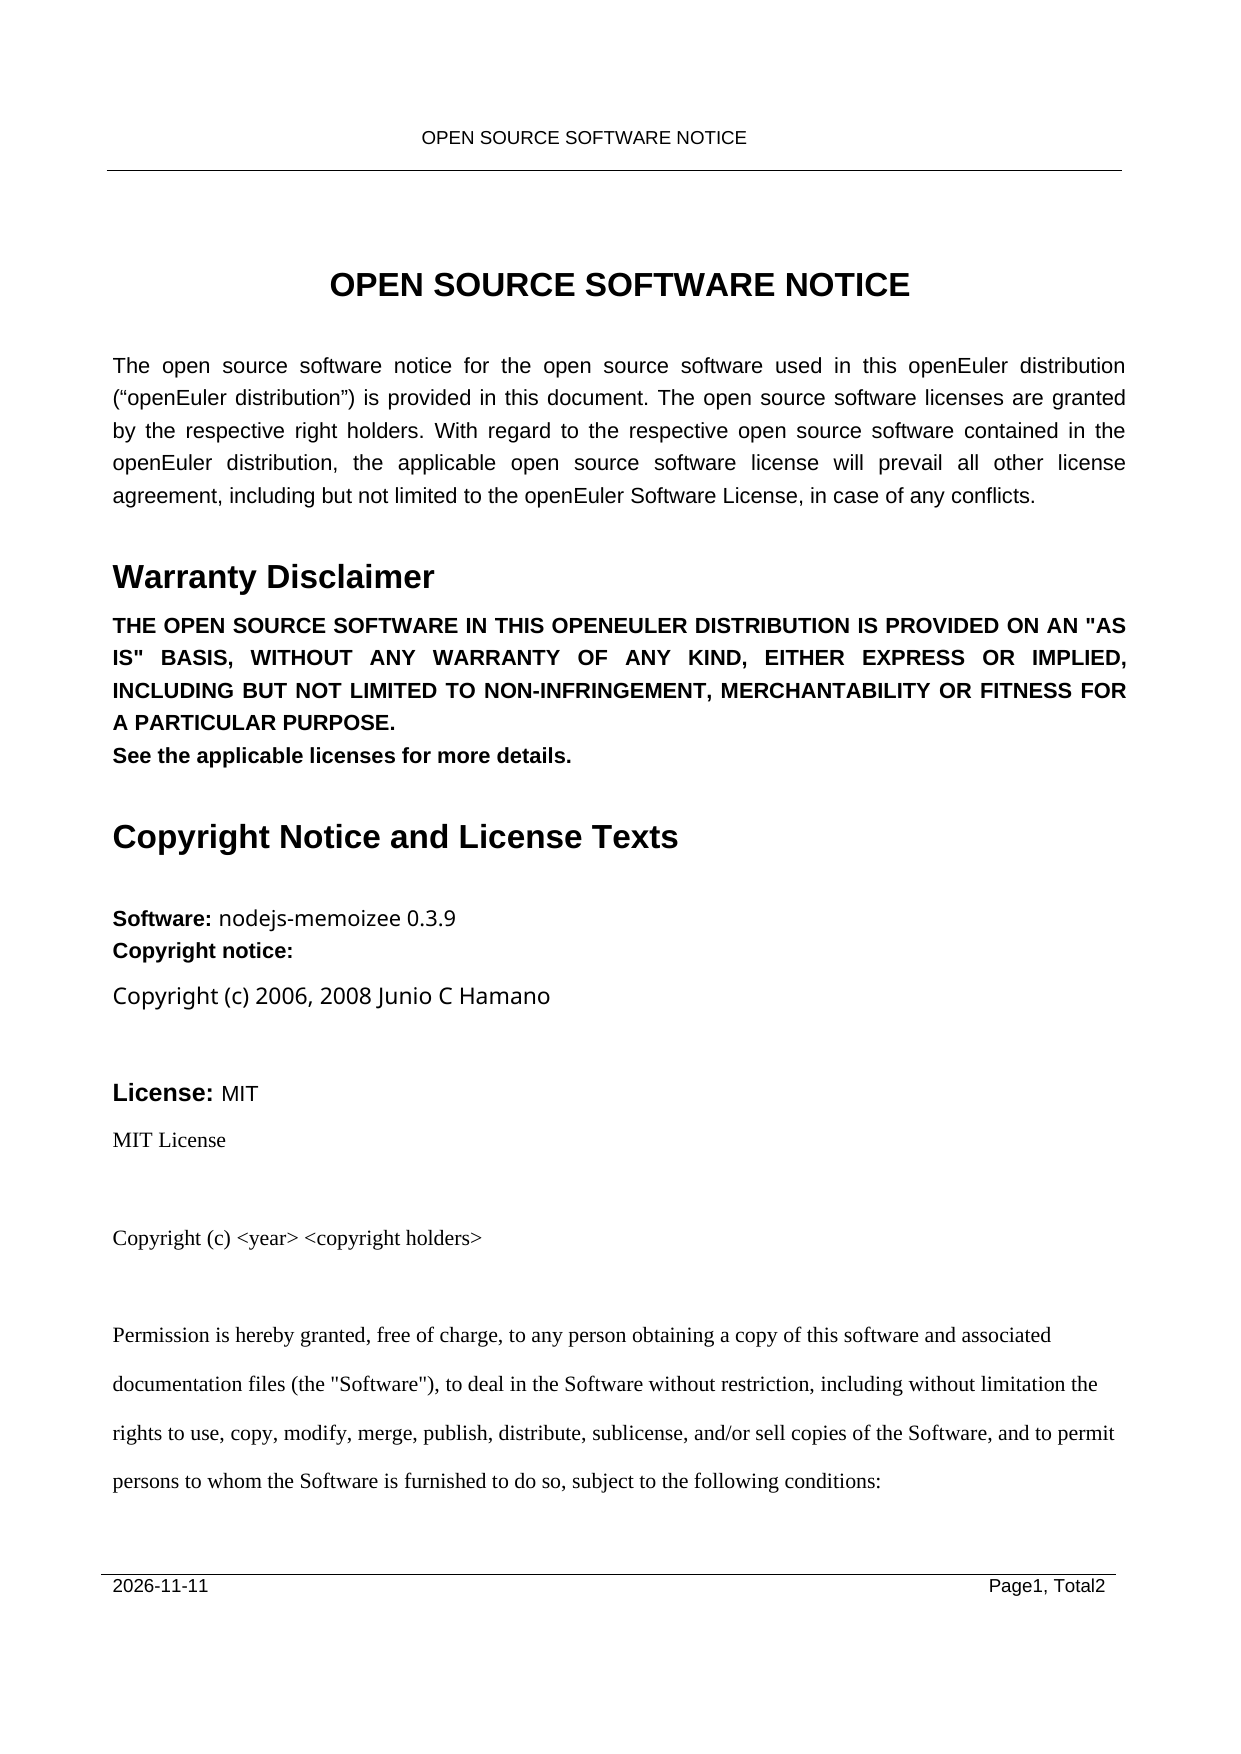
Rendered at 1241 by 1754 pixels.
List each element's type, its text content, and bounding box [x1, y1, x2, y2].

text Software: nodejs-memoizee 0.3.9 [112, 901, 1128, 934]
text Copyright notice: [112, 934, 1128, 966]
text OPEN SOURCE SOFTWARE NOTICE [112, 251, 1128, 316]
text License: MIT [112, 1077, 1128, 1109]
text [112, 1123, 1128, 1497]
text Copyright Notice and License Texts [112, 804, 1128, 869]
text THE OPEN SOURCE SOFTWARE IN THIS OPENEULER DISTRIBUTION IS PROVIDED ON AN "AS IS" BASIS, WITHOUT ANY WARRANTY OF ANY KIND, EITHER EXPRESS OR IMPLIED, INCLUDING BUT NOT LIMITED TO NON-INFRINGEMENT, MERCHANTABILITY OR FITNESS FOR A PARTICULAR PURPOSE. See the applicable licenses for more details. [112, 609, 1128, 771]
text Warranty Disclaimer [112, 544, 1128, 609]
text The open source software notice for the open source software used in this openEuler distribution (“openEuler distribution”) is provided in this document. The open source software licenses are granted by the respective right holders. With regard to the respective open source software contained in the openEuler distribution, the applicable open source software license will prevail all other license agreement, including but not limited to the openEuler Software License, in case of any conflicts. [112, 349, 1128, 511]
text Copyright (c) 2006, 2008 Junio C Hamano [112, 979, 1128, 1060]
